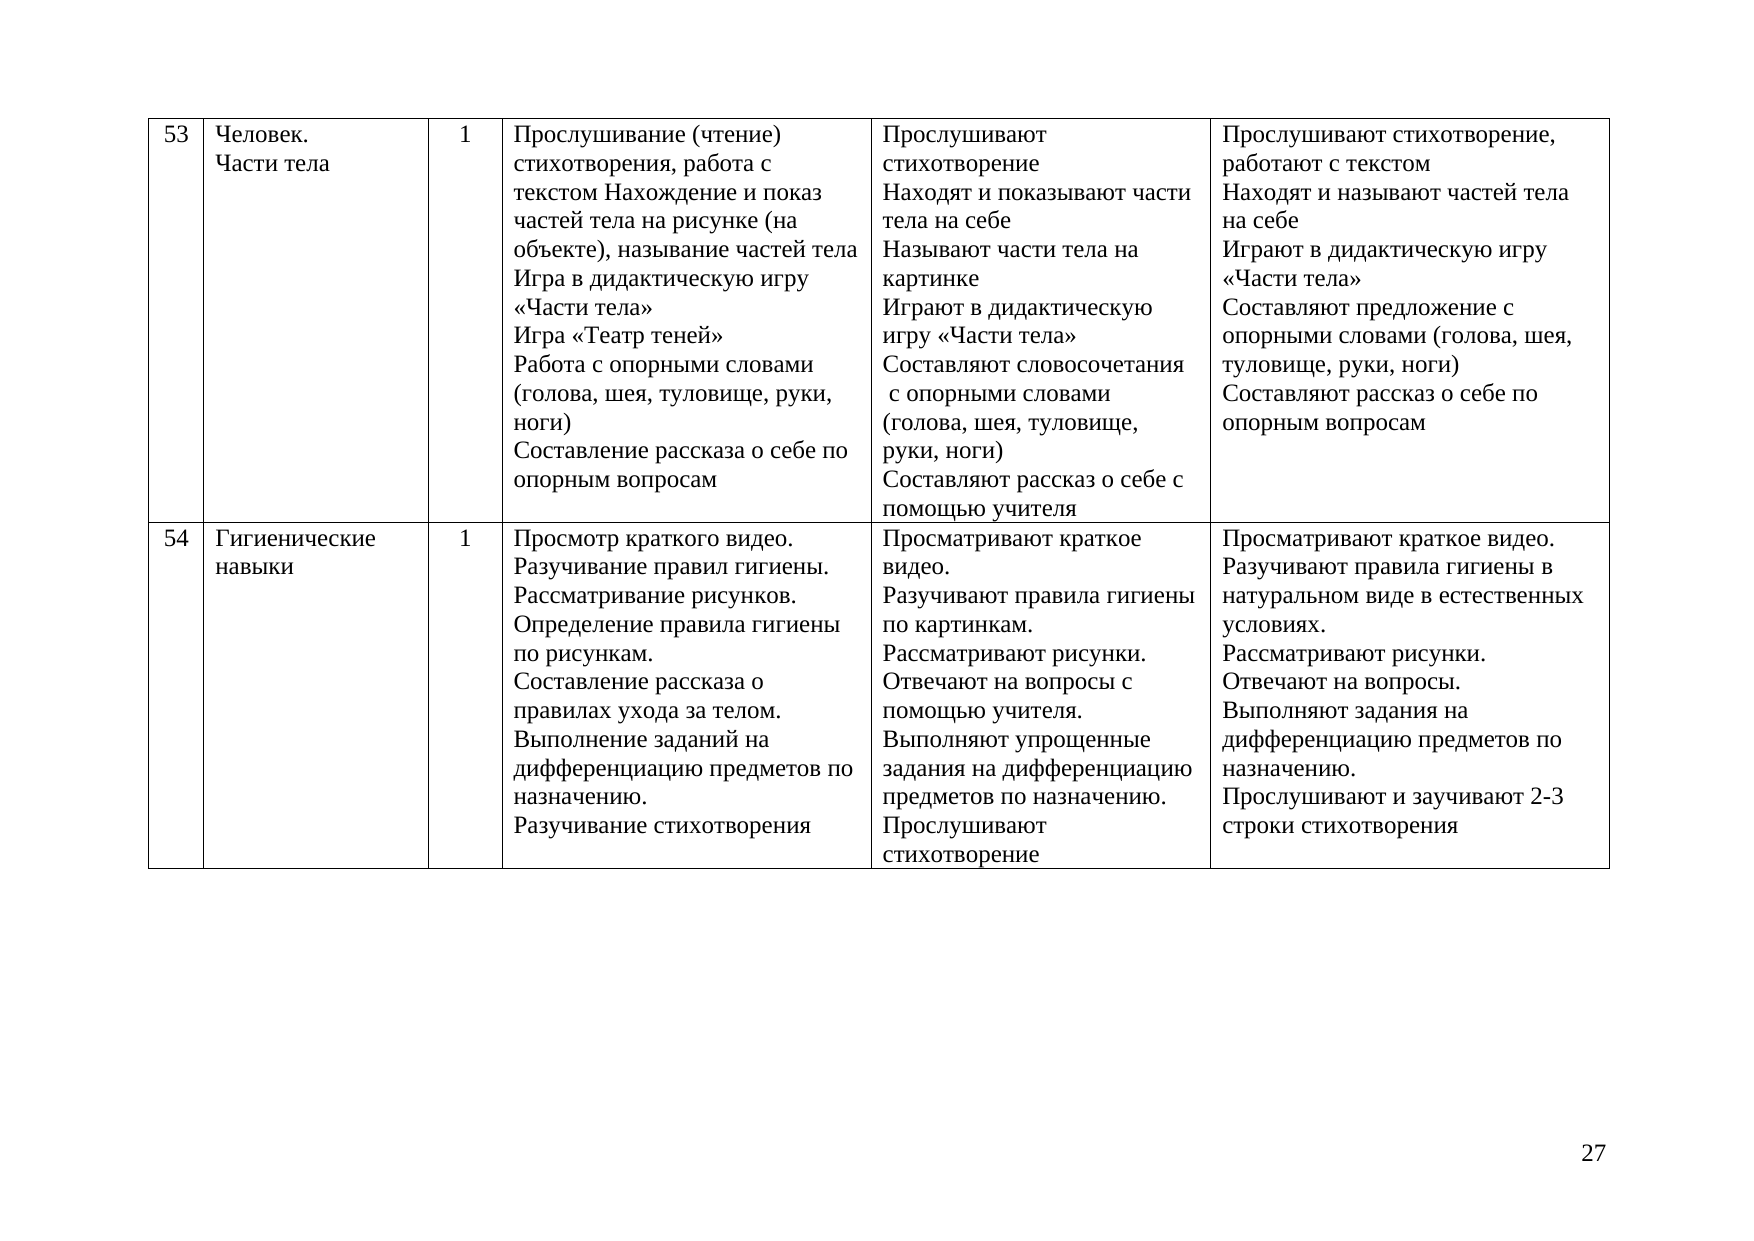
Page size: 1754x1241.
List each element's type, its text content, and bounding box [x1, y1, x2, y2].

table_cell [872, 119, 1210, 522]
table_cell 1 [429, 119, 502, 522]
table_cell 1 [429, 523, 502, 868]
table_cell Гигиенические навыки [204, 523, 428, 868]
table_cell 53 [149, 119, 203, 522]
table_cell Просматривают краткое видео. Разучивают правила гигиены по картинкам. Рассматривают рисунки. Отвечают на вопросы с помощью учителя. Выполняют упрощенные задания на дифференциацию предметов по назначению. Прослушивают стихотворение [872, 523, 1210, 868]
table_cell Человек. Части тела [204, 119, 428, 522]
table_cell Просмотр краткого видео. Разучивание правил гигиены. Рассматривание рисунков. Определение правила гигиены по рисункам. Составление рассказа о правилах ухода за телом. Выполнение заданий на дифференциацию предметов по назначению. Разучивание стихотворения [503, 523, 871, 868]
table_cell 54 [149, 523, 203, 868]
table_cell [1211, 119, 1609, 522]
table_cell Просматривают краткое видео. Разучивают правила гигиены в натуральном виде в естественных условиях. Рассматривают рисунки. Отвечают на вопросы. Выполняют задания на дифференциацию предметов по назначению. Прослушивают и заучивают 2-3 строки стихотворения [1211, 523, 1609, 868]
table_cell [503, 119, 871, 522]
